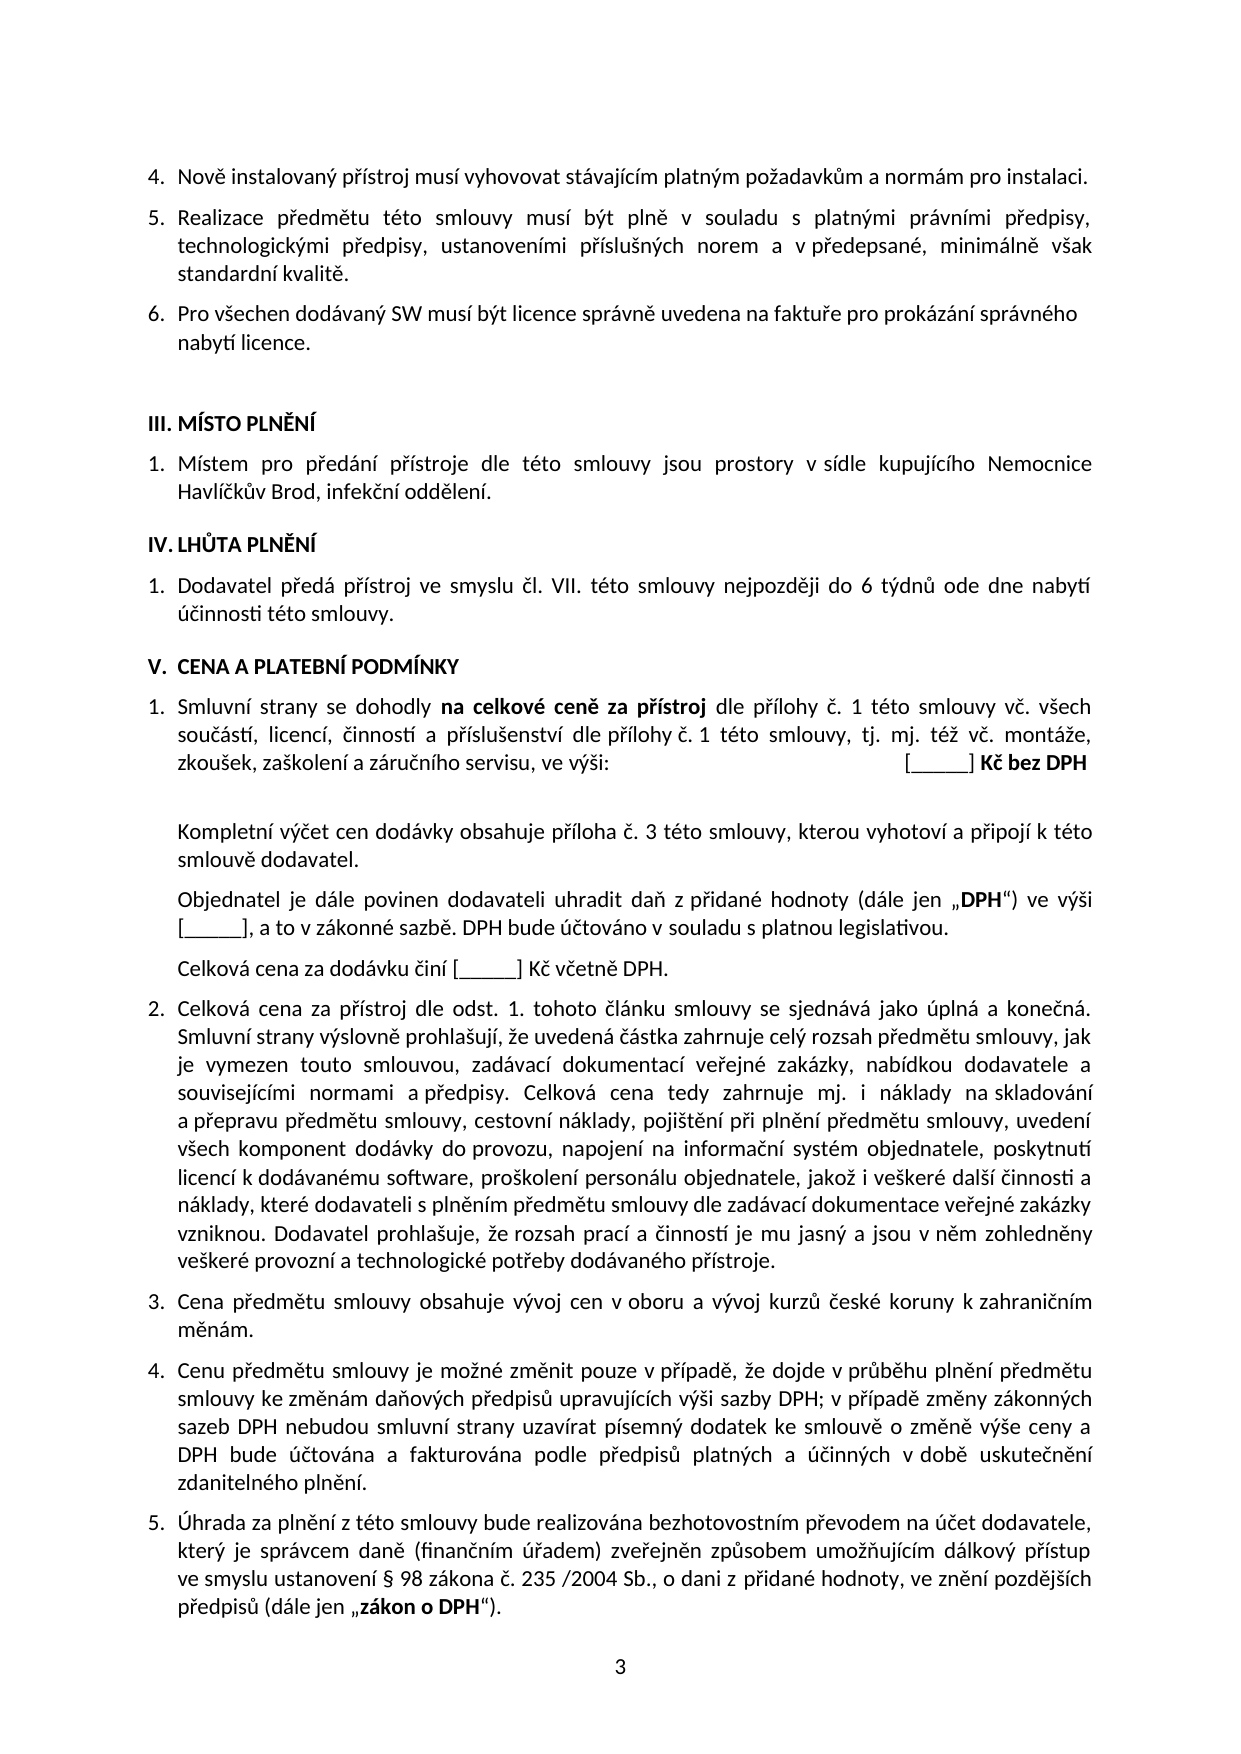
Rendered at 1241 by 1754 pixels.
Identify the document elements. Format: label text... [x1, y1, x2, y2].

list Nově instalovaný přístroj musí vyhovovat stávajícím platným požadavkům a normám pro instalaci. [148, 162, 1093, 191]
list MÍSTO PLNĚNÍ [148, 409, 1093, 437]
list Pro všechen dodávaný SW musí být licence správně uvedena na faktuře pro prokázání správného nabytí licence. [148, 299, 1093, 356]
list CENA A PLATEBNÍ PODMÍNKY [148, 652, 1093, 680]
list Celková cena za přístroj dle odst. 1. tohoto článku smlouvy se sjednává jako úplná a konečná. Smluvní strany výslovně prohlašují, že uvedená částka zahrnuje celý rozsah předmětu smlouvy, jak je vymezen touto smlouvou, zadávací dokumentací veřejné zakázky, nabídkou dodavatele a souvisejícími normami a předpisy. Celková cena tedy zahrnuje mj. i náklady na skladování a přepravu předmětu smlouvy, cestovní náklady, pojištění při plnění předmětu smlouvy, uvedení všech komponent dodávky do provozu, napojení na informační systém objednatele, poskytnutí licencí k dodávanému software, proškolení personálu objednatele, jakož i veškeré další činnosti a náklady, které dodavateli s plněním předmětu smlouvy dle zadávací dokumentace veřejné zakázky vzniknou. Dodavatel prohlašuje, že rozsah prací a činností je mu jasný a jsou v něm zohledněny veškeré provozní a technologické potřeby dodávaného přístroje. [148, 994, 1093, 1275]
list Úhrada za plnění z této smlouvy bude realizována bezhotovostním převodem na účet dodavatele, který je správcem daně (finančním úřadem) zveřejněn způsobem umožňujícím dálkový přístup ve smyslu ustanovení § 98 zákona č. 235 /2004 Sb., o dani z přidané hodnoty, ve znění pozdějších předpisů (dále jen „zákon o DPH“). [148, 1508, 1093, 1620]
list Dodavatel předá přístroj ve smyslu čl. VII. této smlouvy nejpozději do 6 týdnů ode dne nabytí účinnosti této smlouvy. [148, 571, 1093, 627]
list Objednatel je dále povinen dodavateli uhradit daň z přidané hodnoty (dále jen „DPH“) ve výši , a to v zákonné sazbě. DPH bude účtováno v souladu s platnou legislativou. [177, 885, 1093, 941]
list LHŮTA PLNĚNÍ [148, 530, 1093, 558]
list Místem pro předání přístroje dle této smlouvy jsou prostory v sídle kupujícího Nemocnice Havlíčkův Brod, infekční oddělení. [148, 449, 1093, 505]
list Cenu předmětu smlouvy je možné změnit pouze v případě, že dojde v průběhu plnění předmětu smlouvy ke změnám daňových předpisů upravujících výši sazby DPH; v případě změny zákonných sazeb DPH nebudou smluvní strany uzavírat písemný dodatek ke smlouvě o změně výše ceny a DPH bude účtována a fakturována podle předpisů platných a účinných v době uskutečnění zdanitelného plnění. [148, 1356, 1093, 1496]
list Realizace předmětu této smlouvy musí být plně v souladu s platnými právními předpisy, technologickými předpisy, ustanoveními příslušných norem a v předepsané, minimálně však standardní kvalitě. [148, 203, 1093, 287]
list Smluvní strany se dohodly na celkové ceně za přístroj dle přílohy č. 1 této smlouvy vč. všech součástí, licencí, činností a příslušenství dle přílohy č. 1 této smlouvy, tj. mj. též vč. montáže, zkoušek, zaškolení a záručního servisu, ve výši: Kč bez DPH, [148, 692, 1093, 776]
list Cena předmětu smlouvy obsahuje vývoj cen v oboru a vývoj kurzů české koruny k zahraničním měnám. [148, 1287, 1093, 1343]
list Celková cena za dodávku činí Kč včetně DPH. [177, 954, 1093, 982]
list Kompletní výčet cen dodávky obsahuje příloha č. 3 této smlouvy, kterou vyhotoví a připojí k této smlouvě dodavatel. [177, 817, 1093, 873]
